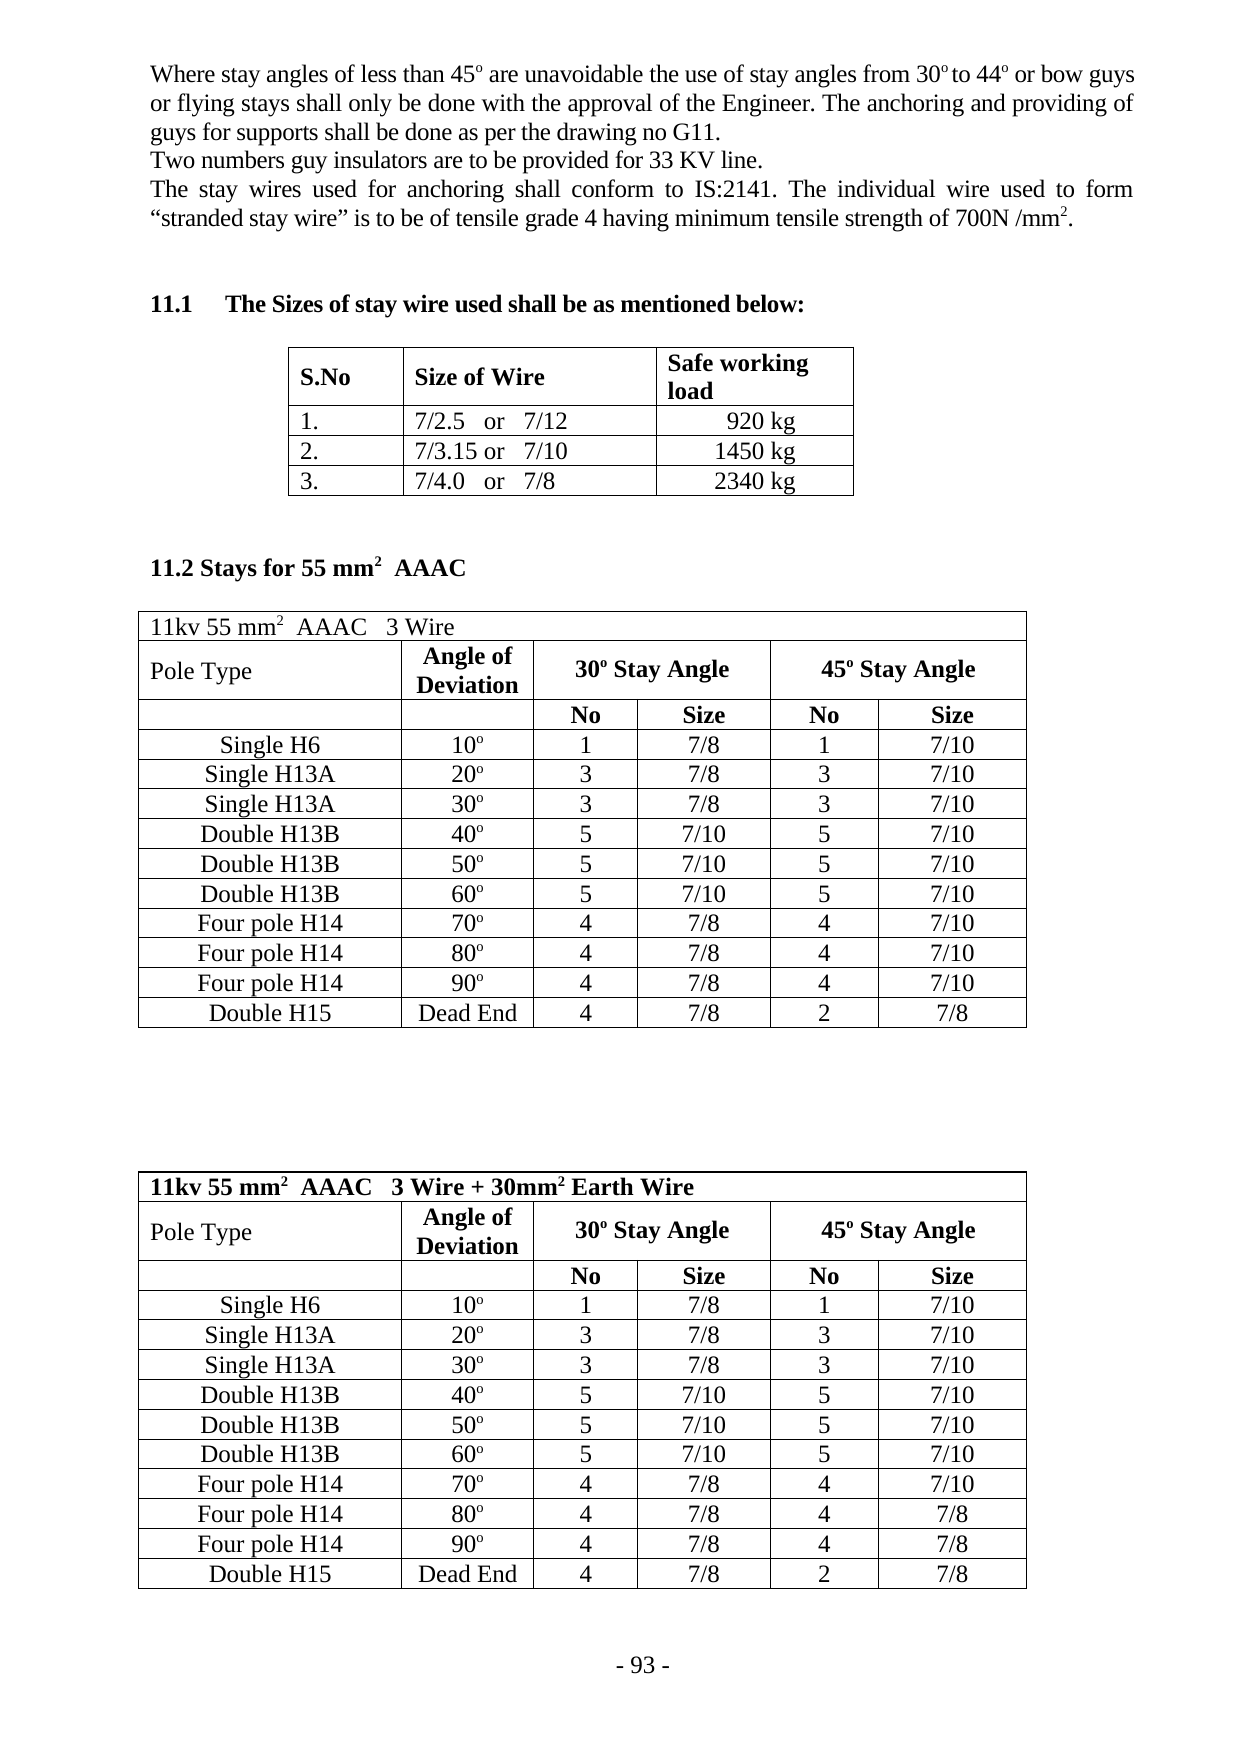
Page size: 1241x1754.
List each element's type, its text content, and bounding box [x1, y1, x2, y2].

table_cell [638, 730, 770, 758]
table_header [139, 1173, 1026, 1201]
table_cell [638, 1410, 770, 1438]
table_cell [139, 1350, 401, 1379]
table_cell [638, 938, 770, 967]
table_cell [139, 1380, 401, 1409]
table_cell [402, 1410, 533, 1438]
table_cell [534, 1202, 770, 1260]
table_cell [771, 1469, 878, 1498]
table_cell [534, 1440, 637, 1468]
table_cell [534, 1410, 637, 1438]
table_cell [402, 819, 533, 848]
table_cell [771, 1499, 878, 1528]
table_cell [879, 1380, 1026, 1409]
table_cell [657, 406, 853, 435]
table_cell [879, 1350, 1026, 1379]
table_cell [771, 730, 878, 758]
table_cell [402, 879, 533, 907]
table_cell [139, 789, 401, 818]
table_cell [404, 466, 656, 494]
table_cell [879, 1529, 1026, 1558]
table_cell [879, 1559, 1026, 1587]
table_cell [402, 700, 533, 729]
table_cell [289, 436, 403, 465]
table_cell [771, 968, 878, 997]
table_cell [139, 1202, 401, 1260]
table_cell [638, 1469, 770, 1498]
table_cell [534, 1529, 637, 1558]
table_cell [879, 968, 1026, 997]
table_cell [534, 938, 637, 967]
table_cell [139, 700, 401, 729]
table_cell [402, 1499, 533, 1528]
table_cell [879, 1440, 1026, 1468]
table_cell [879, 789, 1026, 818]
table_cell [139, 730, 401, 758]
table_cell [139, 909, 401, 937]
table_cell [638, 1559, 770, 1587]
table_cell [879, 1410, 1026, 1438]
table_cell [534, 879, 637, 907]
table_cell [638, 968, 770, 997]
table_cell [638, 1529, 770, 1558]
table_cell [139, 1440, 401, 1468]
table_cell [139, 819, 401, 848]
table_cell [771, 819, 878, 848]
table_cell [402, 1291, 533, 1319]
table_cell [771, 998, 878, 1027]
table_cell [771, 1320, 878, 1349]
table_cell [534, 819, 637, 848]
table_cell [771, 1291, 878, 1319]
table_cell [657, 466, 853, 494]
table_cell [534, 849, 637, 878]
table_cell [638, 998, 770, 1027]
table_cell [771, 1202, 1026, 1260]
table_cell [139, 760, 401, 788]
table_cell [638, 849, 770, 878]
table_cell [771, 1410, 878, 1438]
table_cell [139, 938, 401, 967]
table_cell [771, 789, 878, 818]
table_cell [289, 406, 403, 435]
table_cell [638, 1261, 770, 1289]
text The stay wires used for anchoring shall conform to IS:2141. The individual wire used to form “stranded stay wire” is to be of tensile grade 4 having minimum tensile strength of 700N /mm2. [150, 174, 1135, 232]
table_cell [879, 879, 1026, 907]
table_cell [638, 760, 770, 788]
text Two numbers guy insulators are to be provided for 33 KV line. [150, 145, 1135, 174]
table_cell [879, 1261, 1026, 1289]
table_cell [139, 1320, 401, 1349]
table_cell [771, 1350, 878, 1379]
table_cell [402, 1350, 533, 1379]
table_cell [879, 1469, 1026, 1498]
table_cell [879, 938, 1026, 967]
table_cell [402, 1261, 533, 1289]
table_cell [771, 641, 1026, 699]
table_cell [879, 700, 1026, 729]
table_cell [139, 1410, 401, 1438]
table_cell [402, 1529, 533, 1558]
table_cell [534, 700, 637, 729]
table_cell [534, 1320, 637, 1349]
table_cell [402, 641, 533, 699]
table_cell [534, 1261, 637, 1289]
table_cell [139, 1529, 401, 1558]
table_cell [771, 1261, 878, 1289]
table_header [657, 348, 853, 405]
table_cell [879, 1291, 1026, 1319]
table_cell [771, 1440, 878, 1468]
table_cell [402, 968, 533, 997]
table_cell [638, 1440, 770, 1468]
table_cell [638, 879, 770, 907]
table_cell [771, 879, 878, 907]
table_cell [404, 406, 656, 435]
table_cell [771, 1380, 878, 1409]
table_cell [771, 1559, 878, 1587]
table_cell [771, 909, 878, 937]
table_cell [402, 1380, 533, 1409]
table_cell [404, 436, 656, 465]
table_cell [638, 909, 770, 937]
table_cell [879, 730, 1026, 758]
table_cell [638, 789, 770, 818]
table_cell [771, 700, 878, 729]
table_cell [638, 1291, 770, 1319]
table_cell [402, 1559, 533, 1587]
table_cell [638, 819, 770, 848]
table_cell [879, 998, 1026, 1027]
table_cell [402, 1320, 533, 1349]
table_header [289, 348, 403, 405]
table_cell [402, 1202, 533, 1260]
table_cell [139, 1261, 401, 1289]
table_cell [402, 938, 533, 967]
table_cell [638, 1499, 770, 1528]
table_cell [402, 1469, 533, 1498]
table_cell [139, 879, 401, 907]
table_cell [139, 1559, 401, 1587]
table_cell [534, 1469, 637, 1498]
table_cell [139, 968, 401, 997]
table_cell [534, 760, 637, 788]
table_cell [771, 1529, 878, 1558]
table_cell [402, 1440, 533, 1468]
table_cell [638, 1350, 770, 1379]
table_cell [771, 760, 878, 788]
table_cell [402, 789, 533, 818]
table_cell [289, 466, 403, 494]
text 11.1 The Sizes of stay wire used shall be as mentioned below: [150, 289, 1135, 318]
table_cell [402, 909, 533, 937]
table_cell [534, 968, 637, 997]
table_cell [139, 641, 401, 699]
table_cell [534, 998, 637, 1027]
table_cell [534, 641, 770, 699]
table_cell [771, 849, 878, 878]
text Where stay angles of less than 45o are unavoidable the use of stay angles from 30o to 44o or bow guys or flying stays shall only be done with the approval of the Engineer. The anchoring and providing of guys for supports shall be done as per the drawing no G11. [150, 59, 1135, 145]
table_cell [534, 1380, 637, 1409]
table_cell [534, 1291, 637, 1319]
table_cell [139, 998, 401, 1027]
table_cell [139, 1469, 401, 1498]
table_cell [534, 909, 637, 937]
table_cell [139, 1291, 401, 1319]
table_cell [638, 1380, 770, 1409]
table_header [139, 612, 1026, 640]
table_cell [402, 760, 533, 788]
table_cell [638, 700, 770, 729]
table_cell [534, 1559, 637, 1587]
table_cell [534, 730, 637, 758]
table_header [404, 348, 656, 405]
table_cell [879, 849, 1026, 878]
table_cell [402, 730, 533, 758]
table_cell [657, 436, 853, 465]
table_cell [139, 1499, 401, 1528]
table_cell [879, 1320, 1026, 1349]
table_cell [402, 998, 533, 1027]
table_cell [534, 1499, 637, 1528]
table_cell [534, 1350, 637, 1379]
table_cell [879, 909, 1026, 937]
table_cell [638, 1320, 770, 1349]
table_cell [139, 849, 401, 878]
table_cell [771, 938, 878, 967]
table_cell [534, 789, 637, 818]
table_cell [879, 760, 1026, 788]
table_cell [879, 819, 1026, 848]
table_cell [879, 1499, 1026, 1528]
text 11.2 Stays for 55 mm2 AAAC [150, 553, 1135, 582]
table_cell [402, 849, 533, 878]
